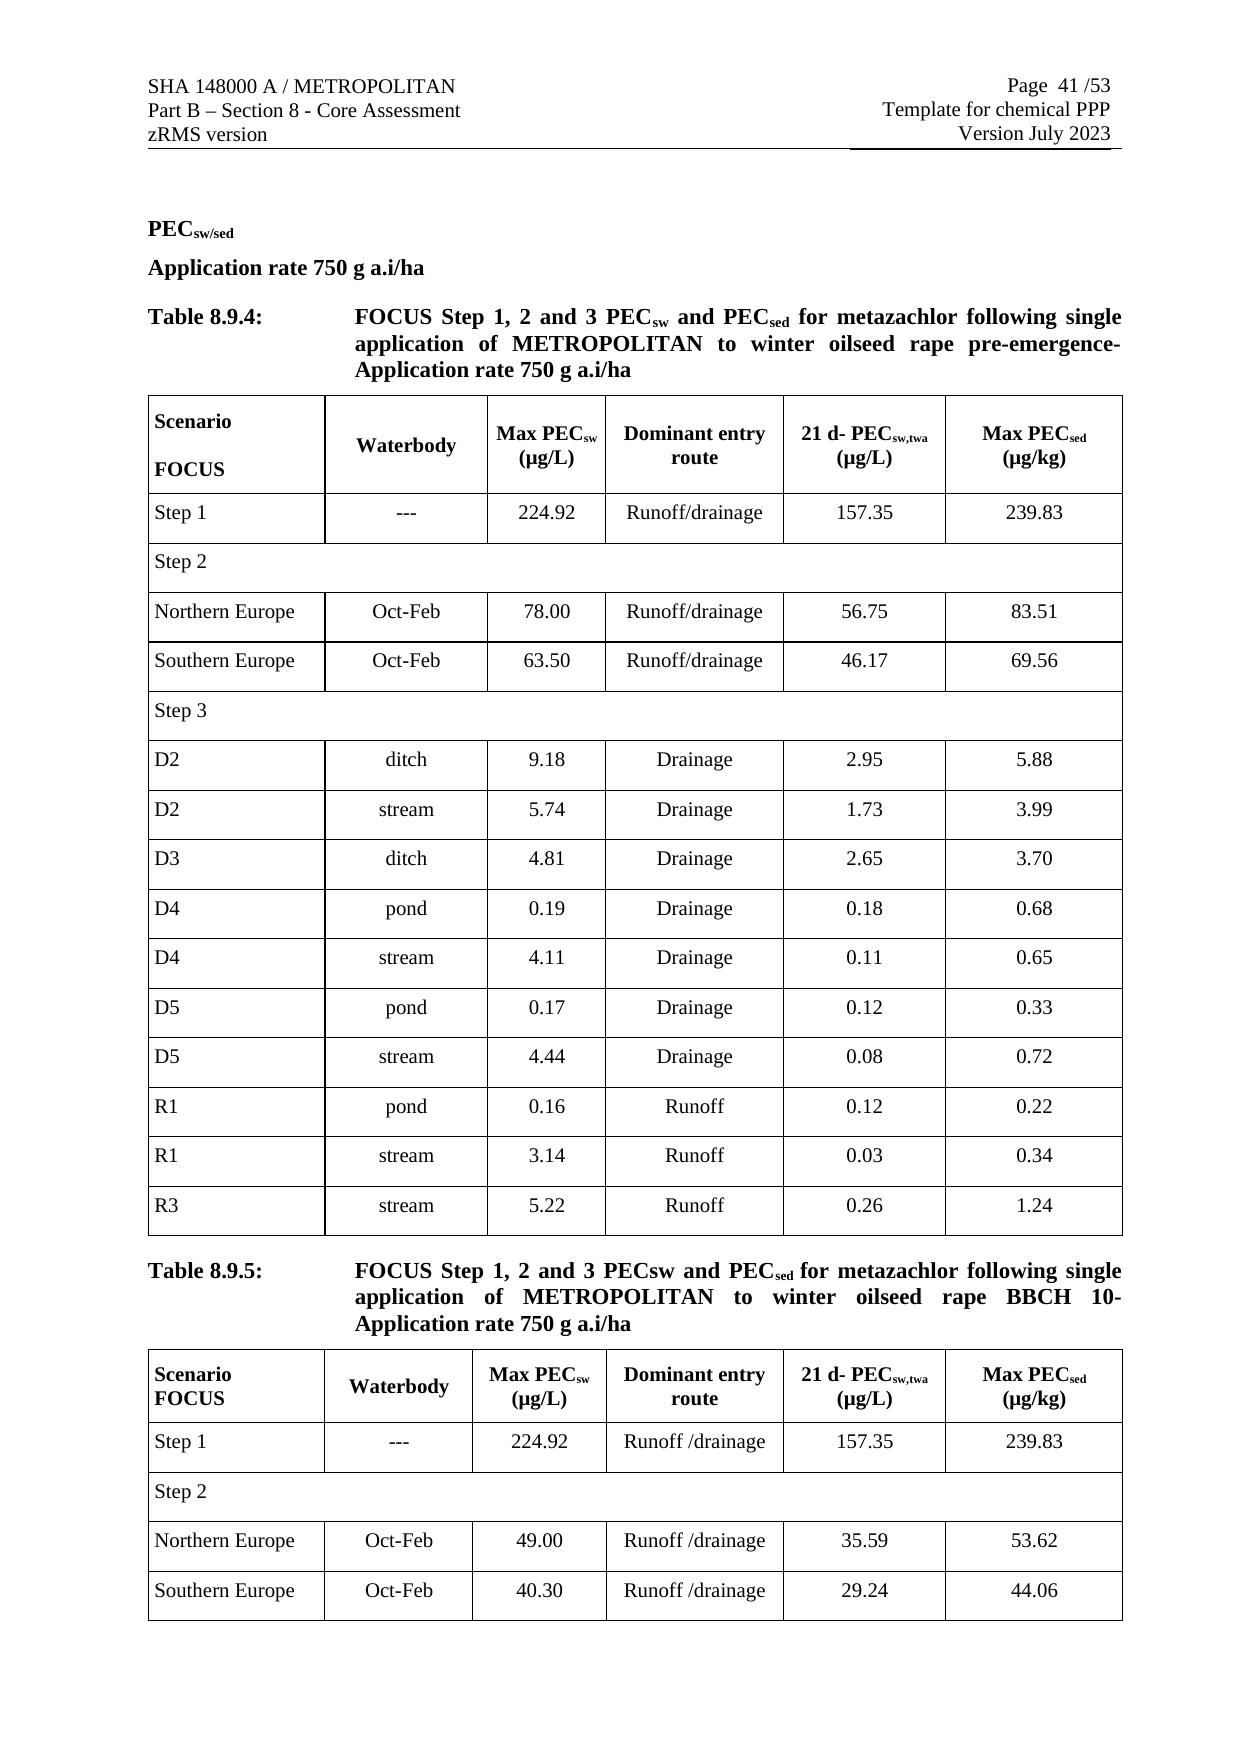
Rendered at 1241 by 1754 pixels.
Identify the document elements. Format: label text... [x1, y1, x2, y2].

text Application rate 750 g a.i/ha [148, 254, 1122, 281]
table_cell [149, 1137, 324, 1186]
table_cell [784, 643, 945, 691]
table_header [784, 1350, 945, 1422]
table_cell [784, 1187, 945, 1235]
text Table 8.9.5: FOCUS Step 1, 2 and 3 PECsw and PECsed for metazachlor following single application of METROPOLITAN to winter oilseed rape BBCH 10- Application rate 750 g a.i/ha [148, 1257, 1122, 1336]
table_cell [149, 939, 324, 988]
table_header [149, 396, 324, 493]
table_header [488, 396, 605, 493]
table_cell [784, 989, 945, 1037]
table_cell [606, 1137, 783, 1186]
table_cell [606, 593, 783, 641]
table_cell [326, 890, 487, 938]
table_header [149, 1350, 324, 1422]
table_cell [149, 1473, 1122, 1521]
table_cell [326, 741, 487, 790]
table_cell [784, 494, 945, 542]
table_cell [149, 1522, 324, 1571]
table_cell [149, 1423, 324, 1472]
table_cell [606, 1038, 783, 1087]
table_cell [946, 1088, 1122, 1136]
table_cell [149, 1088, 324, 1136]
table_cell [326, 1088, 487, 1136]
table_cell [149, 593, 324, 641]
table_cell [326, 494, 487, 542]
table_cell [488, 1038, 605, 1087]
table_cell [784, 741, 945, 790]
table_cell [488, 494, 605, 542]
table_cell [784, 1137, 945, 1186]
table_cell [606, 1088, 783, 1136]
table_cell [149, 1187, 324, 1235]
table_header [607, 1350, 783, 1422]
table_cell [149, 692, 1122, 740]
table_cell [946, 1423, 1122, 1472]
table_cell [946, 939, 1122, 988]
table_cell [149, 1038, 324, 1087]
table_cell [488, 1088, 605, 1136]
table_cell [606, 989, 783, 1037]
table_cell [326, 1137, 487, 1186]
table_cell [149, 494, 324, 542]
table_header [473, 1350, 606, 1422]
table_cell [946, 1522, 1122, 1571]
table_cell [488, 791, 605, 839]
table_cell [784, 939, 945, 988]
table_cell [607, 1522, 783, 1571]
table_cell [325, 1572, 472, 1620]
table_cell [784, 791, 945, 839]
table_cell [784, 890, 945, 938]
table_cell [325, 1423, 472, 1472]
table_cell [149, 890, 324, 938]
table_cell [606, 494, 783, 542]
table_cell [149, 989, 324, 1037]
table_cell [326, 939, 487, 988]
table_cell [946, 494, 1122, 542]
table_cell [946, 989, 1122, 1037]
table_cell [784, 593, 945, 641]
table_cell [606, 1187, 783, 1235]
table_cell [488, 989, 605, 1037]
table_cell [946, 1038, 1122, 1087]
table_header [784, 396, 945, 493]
text Table 8.9.4: FOCUS Step 1, 2 and 3 PECsw and PECsed for metazachlor following single application of METROPOLITAN to winter oilseed rape pre-emergence- Application rate 750 g a.i/ha [148, 301, 1122, 383]
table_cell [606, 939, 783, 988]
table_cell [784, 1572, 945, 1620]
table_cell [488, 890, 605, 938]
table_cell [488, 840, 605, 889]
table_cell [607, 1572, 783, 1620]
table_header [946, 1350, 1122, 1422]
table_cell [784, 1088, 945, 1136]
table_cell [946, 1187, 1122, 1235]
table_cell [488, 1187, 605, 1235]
text PECsw/sed [148, 213, 1122, 242]
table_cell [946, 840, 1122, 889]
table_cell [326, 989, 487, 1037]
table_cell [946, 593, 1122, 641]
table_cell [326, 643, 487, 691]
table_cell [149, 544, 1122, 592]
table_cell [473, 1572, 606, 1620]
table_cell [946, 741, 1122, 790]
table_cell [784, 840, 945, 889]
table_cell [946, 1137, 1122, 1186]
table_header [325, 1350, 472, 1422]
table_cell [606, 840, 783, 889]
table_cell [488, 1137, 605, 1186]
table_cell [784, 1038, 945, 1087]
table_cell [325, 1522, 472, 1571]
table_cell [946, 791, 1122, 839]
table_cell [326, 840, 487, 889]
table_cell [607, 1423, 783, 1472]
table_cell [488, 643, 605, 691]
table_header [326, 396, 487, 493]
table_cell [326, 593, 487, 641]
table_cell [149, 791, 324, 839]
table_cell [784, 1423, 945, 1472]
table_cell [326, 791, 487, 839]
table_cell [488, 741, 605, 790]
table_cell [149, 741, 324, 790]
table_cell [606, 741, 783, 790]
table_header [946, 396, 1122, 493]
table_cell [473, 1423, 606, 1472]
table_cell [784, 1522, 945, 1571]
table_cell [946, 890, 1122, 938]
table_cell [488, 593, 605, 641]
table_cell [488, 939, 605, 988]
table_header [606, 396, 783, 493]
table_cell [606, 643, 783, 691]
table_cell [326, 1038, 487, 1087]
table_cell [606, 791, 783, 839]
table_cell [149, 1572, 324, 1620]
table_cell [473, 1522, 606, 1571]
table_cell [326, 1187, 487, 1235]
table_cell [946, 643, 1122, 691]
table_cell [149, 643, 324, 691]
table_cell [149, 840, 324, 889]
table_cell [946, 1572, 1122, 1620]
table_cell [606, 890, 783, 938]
